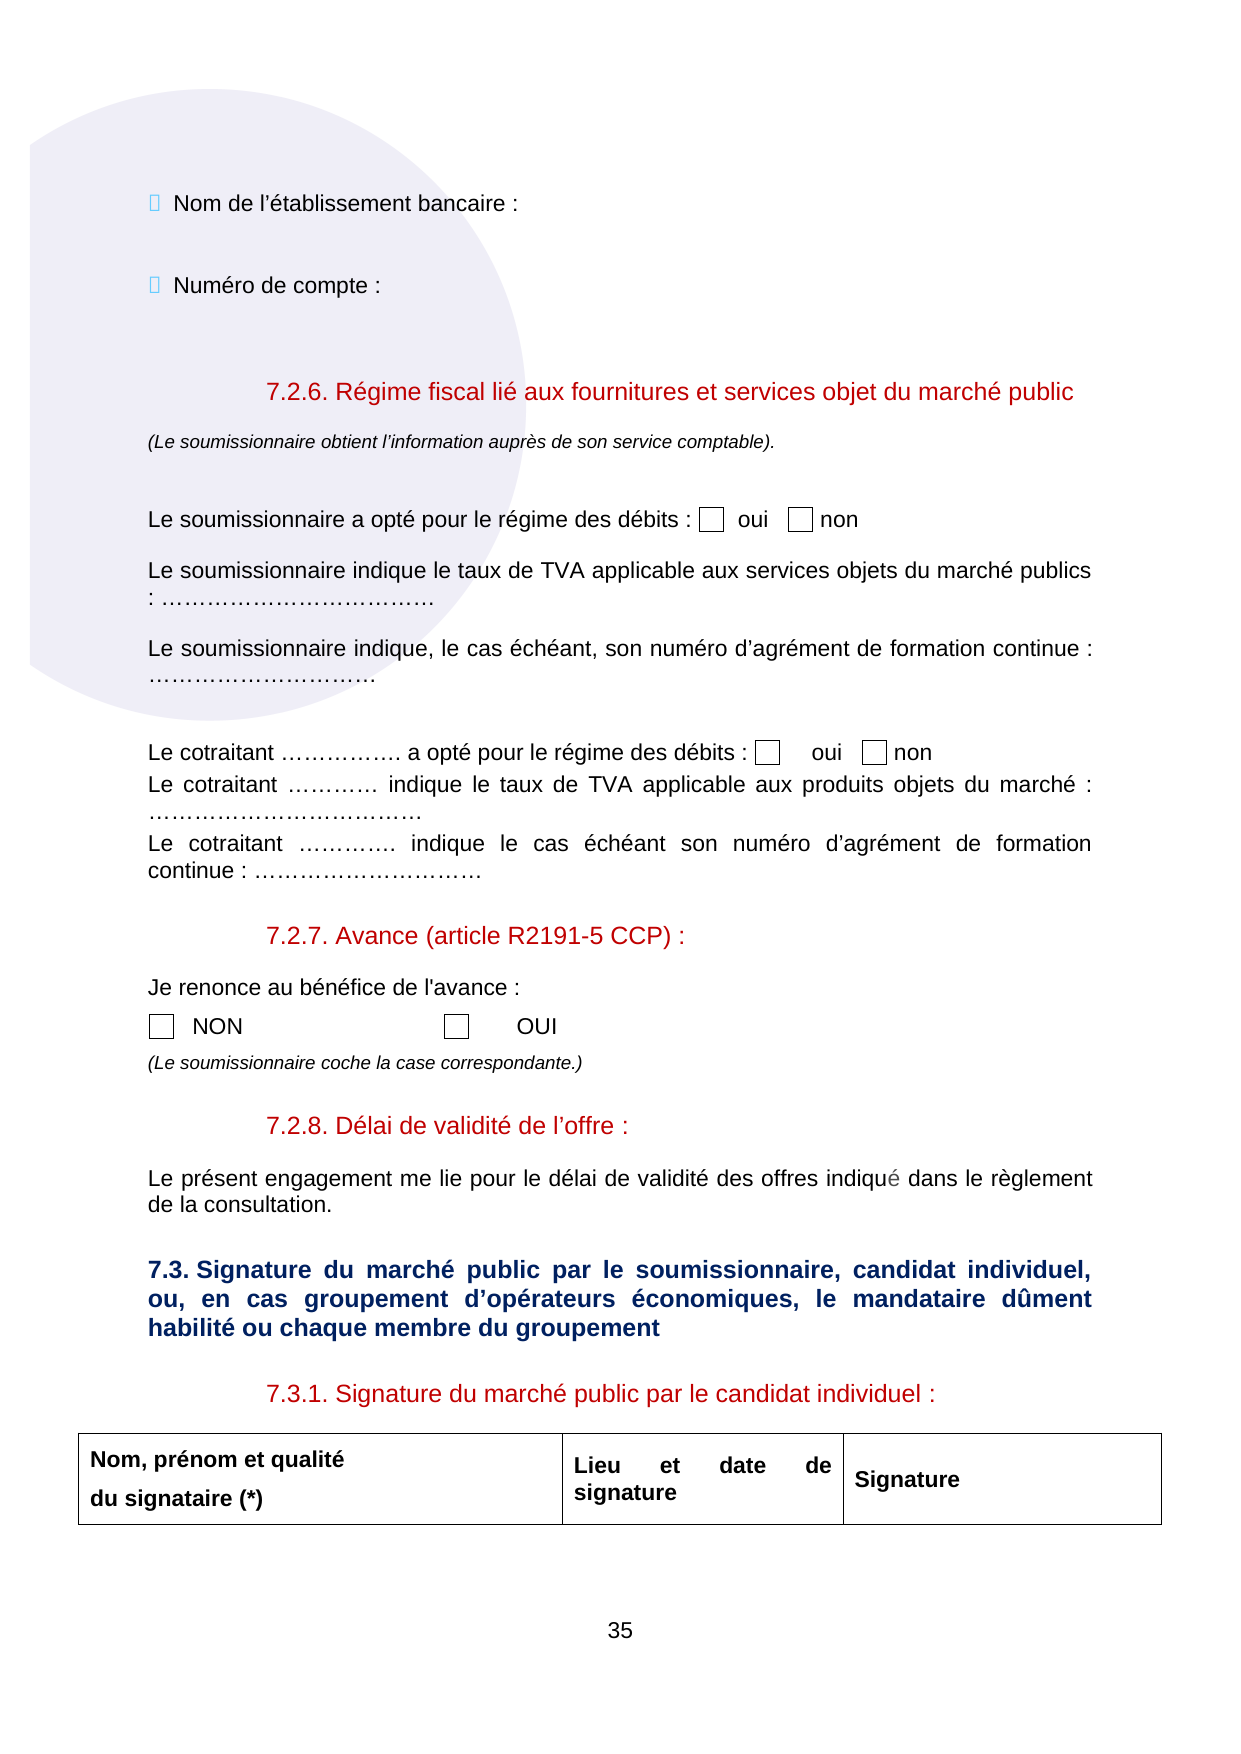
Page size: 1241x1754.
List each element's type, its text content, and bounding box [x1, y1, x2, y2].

text Le cotraitant ………… indique le taux de TVA applicable aux produits objets du marché : ……………………………… [148, 771, 1093, 824]
subtitle Signature du marché public par le soumissionnaire, candidat individuel, ou, en cas groupement d’opérateurs économiques, le mandataire dûment habilité ou chaque membre du groupement [148, 1255, 1093, 1341]
text Le cotraitant ……………. a opté pour le régime des débits : oui non [148, 739, 1093, 765]
text Le cotraitant …………. indique le cas échéant son numéro d’agrément de formation continue : ………………………… [148, 830, 1093, 883]
subtitle Régime fiscal lié aux fournitures et services objet du marché public [266, 377, 1093, 405]
subtitle Avance (article R2191-5 CCP) : [266, 921, 1093, 949]
picture [29, 59, 532, 768]
table_header Nom, prénom et qualité du signataire (*) [79, 1434, 562, 1524]
text NON OUI [148, 1013, 1093, 1039]
subtitle Signature du marché public par le candidat individuel : [266, 1379, 1093, 1408]
text Le soumissionnaire indique le taux de TVA applicable aux services objets du marché publics : ……………………………… [148, 557, 1093, 610]
text  Numéro de compte : [148, 269, 1093, 300]
text Le soumissionnaire indique, le cas échéant, son numéro d’agrément de formation continue : ………………………… [148, 635, 1093, 687]
table_header Lieu et date de signature [563, 1434, 843, 1524]
table_header Signature [844, 1434, 1161, 1524]
subtitle Délai de validité de l’offre : [266, 1111, 1093, 1140]
text Je renonce au bénéfice de l'avance : [148, 974, 1093, 1001]
text Le présent engagement me lie pour le délai de validité des offres indiqué dans le règlement de la consultation. [148, 1165, 1093, 1218]
text (Le soumissionnaire obtient l’information auprès de son service comptable). [148, 430, 1093, 452]
text (Le soumissionnaire coche la case correspondante.) [148, 1052, 1093, 1074]
text Le soumissionnaire a opté pour le régime des débits : oui non [148, 506, 1093, 532]
text  Nom de l’établissement bancaire : [148, 186, 1093, 218]
